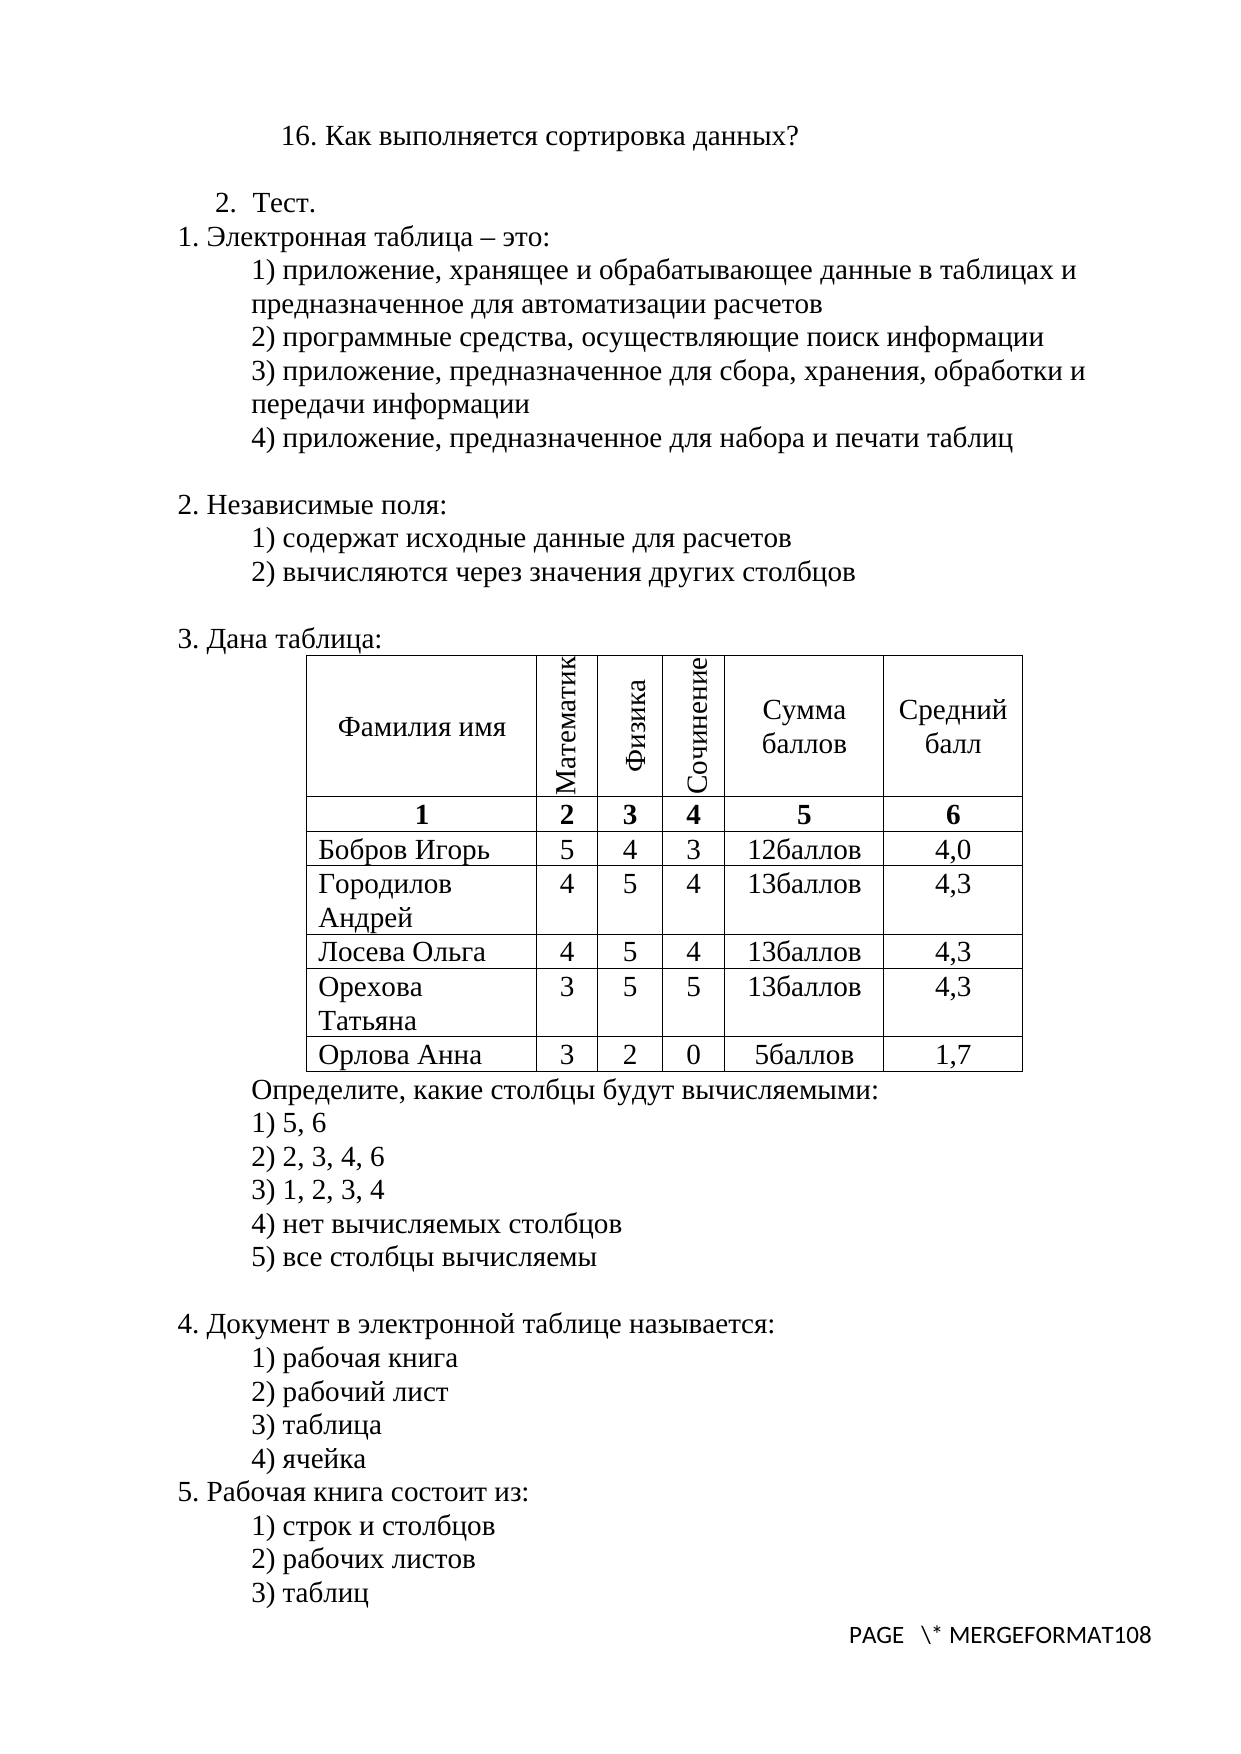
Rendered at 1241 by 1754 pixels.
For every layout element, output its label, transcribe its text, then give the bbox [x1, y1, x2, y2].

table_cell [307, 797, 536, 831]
text 1. Электронная таблица – это: [177, 219, 1152, 252]
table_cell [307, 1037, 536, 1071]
text 5. Рабочая книга состоит из: [177, 1474, 1152, 1508]
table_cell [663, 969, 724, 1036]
list Тест. [215, 185, 1152, 219]
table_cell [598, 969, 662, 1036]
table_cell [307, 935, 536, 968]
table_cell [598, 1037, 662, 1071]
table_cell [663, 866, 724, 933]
text 1) строк и столбцов [251, 1508, 1152, 1541]
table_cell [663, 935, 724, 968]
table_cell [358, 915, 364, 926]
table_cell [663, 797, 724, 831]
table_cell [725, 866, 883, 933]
text 3. Дана таблица: [177, 621, 1152, 655]
text 2) 2, 3, 4, 6 [251, 1139, 1152, 1172]
list Как выполняется сортировка данных? [281, 118, 1152, 152]
text 3) таблиц [251, 1575, 1152, 1608]
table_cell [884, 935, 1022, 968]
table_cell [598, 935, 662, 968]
text 4) нет вычисляемых столбцов [251, 1206, 1152, 1239]
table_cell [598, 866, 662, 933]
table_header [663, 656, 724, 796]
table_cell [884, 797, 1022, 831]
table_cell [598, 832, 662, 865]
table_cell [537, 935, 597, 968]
text 1) рабочая книга [251, 1340, 1152, 1374]
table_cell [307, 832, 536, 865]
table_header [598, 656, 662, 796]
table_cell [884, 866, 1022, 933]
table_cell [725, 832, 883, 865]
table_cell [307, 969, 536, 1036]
text 4) приложение, предназначенное для набора и печати таблиц [251, 420, 1152, 453]
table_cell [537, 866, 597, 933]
text 1) содержат исходные данные для расчетов [251, 521, 1152, 554]
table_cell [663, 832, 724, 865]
text 2) рабочий лист [251, 1374, 1152, 1407]
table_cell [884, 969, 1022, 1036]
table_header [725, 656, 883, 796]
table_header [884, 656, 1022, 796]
text 2. Независимые поля: [177, 487, 1152, 521]
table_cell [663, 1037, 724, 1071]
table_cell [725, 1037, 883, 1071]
text 2) рабочих листов [251, 1541, 1152, 1575]
text 3) приложение, предназначенное для сбора, хранения, обработки и передачи информации [251, 353, 1152, 420]
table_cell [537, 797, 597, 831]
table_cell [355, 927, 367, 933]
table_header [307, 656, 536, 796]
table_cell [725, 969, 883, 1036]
text 1) приложение, хранящее и обрабатывающее данные в таблицах и предназначенное для автоматизации расчетов [251, 252, 1152, 319]
text 1) 5, 6 [251, 1105, 1152, 1139]
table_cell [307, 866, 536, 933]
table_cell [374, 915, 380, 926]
text 4. Документ в электронной таблице называется: [177, 1307, 1152, 1340]
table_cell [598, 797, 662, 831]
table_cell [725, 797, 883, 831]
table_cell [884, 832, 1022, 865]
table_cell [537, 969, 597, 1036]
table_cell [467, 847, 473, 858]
text 3) 1, 2, 3, 4 [251, 1172, 1152, 1206]
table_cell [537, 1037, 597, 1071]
text Определите, какие столбцы будут вычисляемыми: [177, 1072, 1152, 1105]
text 5) все столбцы вычисляемы [251, 1239, 1152, 1273]
text 2) программные средства, осуществляющие поиск информации [251, 319, 1152, 353]
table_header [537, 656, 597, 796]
text 4) ячейка [251, 1441, 1152, 1474]
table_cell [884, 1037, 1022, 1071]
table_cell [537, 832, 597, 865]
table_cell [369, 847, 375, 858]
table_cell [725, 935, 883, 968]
text 2) вычисляются через значения других столбцов [251, 554, 1152, 588]
text 3) таблица [251, 1407, 1152, 1441]
